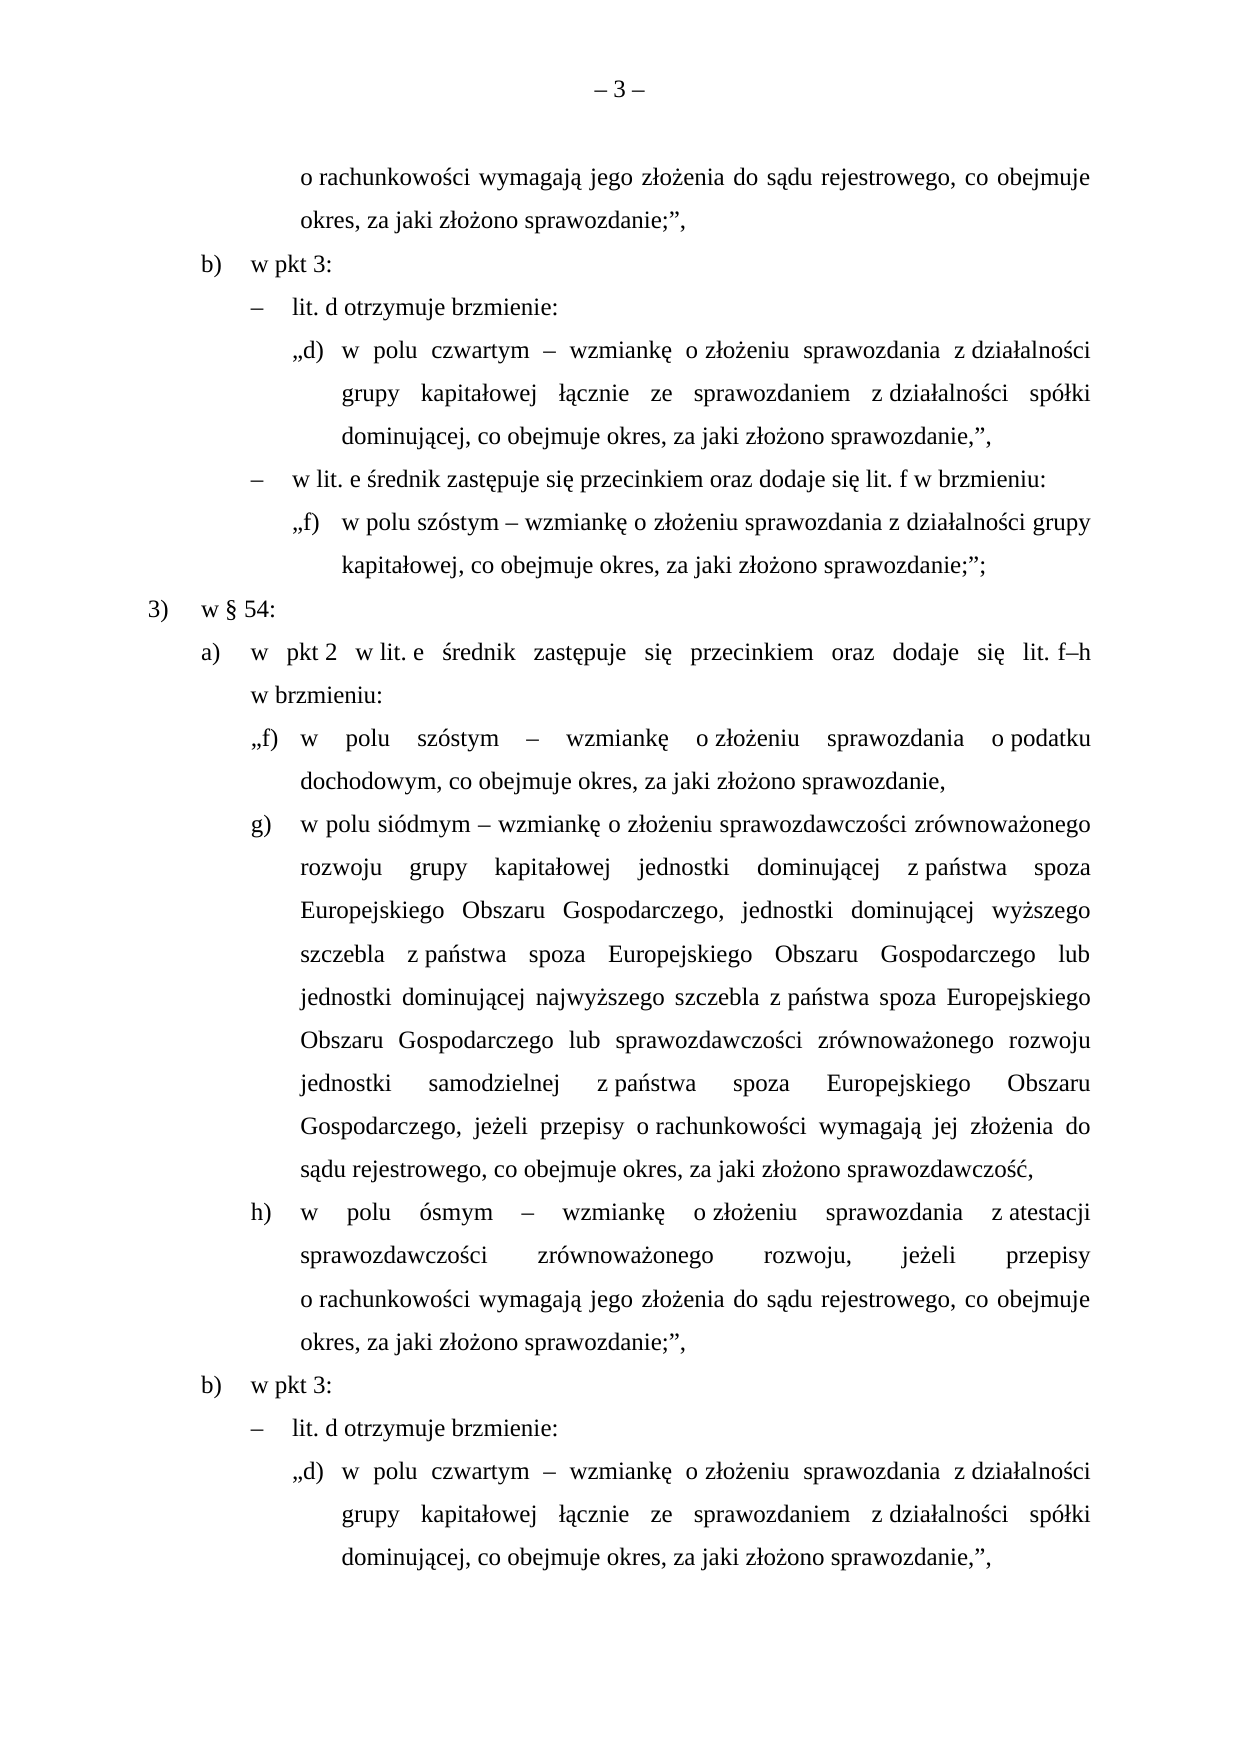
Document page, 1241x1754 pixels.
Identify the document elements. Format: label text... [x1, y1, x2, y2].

text „d) w polu czwartym – wzmiankę o złożeniu sprawozdania z działalności grupy kapitałowej łącznie ze sprawozdaniem z działalności spółki dominującej, co obejmuje okres, za jaki złożono sprawozdanie,”, [292, 335, 1091, 450]
text b) w pkt 3: [201, 1370, 1091, 1399]
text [251, 162, 1091, 234]
text „f) w polu szóstym – wzmiankę o złożeniu sprawozdania o podatku dochodowym, co obejmuje okres, za jaki złożono sprawozdanie, [251, 723, 1091, 795]
text – w lit. e średnik zastępuje się przecinkiem oraz dodaje się lit. f w brzmieniu: [251, 464, 1091, 493]
text 3) w § 54: [148, 594, 1091, 622]
text a) w pkt 2 w lit. e średnik zastępuje się przecinkiem oraz dodaje się lit. f–h w brzmieniu: [201, 637, 1091, 709]
text b) w pkt 3: [201, 249, 1091, 277]
text – lit. d otrzymuje brzmienie: [251, 292, 1091, 321]
text „d) w polu czwartym – wzmiankę o złożeniu sprawozdania z działalności grupy kapitałowej łącznie ze sprawozdaniem z działalności spółki dominującej, co obejmuje okres, za jaki złożono sprawozdanie,”, [292, 1456, 1091, 1571]
text – lit. d otrzymuje brzmienie: [251, 1413, 1091, 1442]
text „f) w polu szóstym – wzmiankę o złożeniu sprawozdania z działalności grupy kapitałowej, co obejmuje okres, za jaki złożono sprawozdanie;”; [292, 507, 1091, 579]
text g) w polu siódmym – wzmiankę o złożeniu sprawozdawczości zrównoważonego rozwoju grupy kapitałowej jednostki dominującej z państwa spoza Europejskiego Obszaru Gospodarczego, jednostki dominującej wyższego szczebla z państwa spoza Europejskiego Obszaru Gospodarczego lub jednostki dominującej najwyższego szczebla z państwa spoza Europejskiego Obszaru Gospodarczego lub sprawozdawczości zrównoważonego rozwoju jednostki samodzielnej z państwa spoza Europejskiego Obszaru Gospodarczego, jeżeli przepisy o rachunkowości wymagają jej złożenia do sądu rejestrowego, co obejmuje okres, za jaki złożono sprawozdawczość, [251, 809, 1091, 1183]
